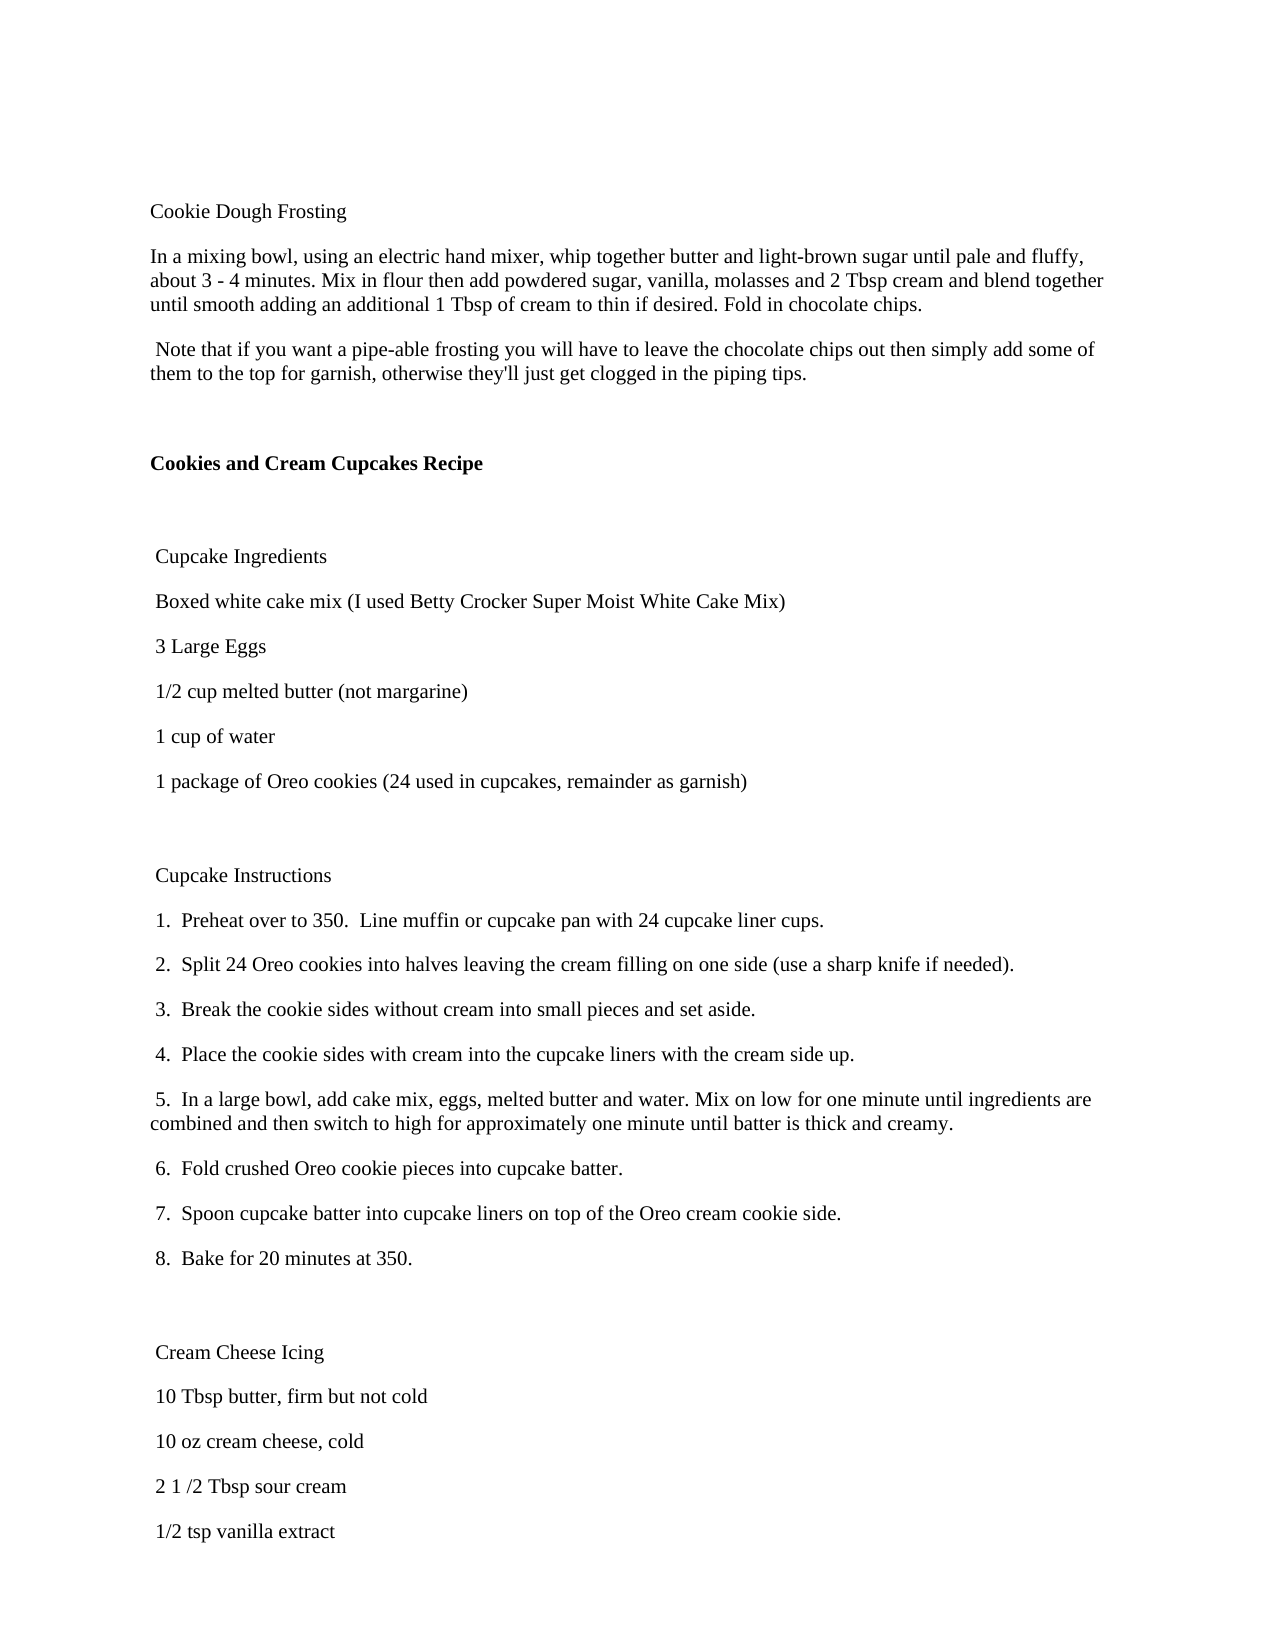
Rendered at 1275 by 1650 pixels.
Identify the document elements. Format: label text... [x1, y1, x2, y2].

text 6. Fold crushed Oreo cookie pieces into cupcake batter. [150, 1156, 1125, 1180]
text 1. Preheat over to 350. Line muffin or cupcake pan with 24 cupcake liner cups. [150, 907, 1125, 932]
text 2. Split 24 Oreo cookies into halves leaving the cream filling on one side (use a sharp knife if needed). [150, 952, 1125, 976]
text Cupcake Ingredients [150, 544, 1125, 568]
text 4. Place the cookie sides with cream into the cupcake liners with the cream side up. [150, 1042, 1125, 1066]
text Cupcake Instructions [150, 863, 1125, 887]
text 1 cup of water [150, 724, 1125, 748]
text 3. Break the cookie sides without cream into small pieces and set aside. [150, 997, 1125, 1021]
text 10 oz cream cheese, cold [150, 1429, 1125, 1453]
text 5. In a large bowl, add cake mix, eggs, melted butter and water. Mix on low for one minute until ingredients are combined and then switch to high for approximately one minute until batter is thick and creamy. [150, 1087, 1125, 1135]
text In a mixing bowl, using an electric hand mixer, whip together butter and light-brown sugar until pale and fluffy, about 3 - 4 minutes. Mix in flour then add powdered sugar, vanilla, molasses and 2 Tbsp cream and blend together until smooth adding an additional 1 Tbsp of cream to thin if desired. Fold in chocolate chips. [150, 244, 1125, 316]
text Cream Cheese Icing [150, 1339, 1125, 1364]
text 2 1 /2 Tbsp sour cream [150, 1474, 1125, 1498]
text Cookies and Cream Cupcakes Recipe [150, 451, 1125, 475]
text Boxed white cake mix (I used Betty Crocker Super Moist White Cake Mix) [150, 589, 1125, 613]
text 1 package of Oreo cookies (24 used in cupcakes, remainder as garnish) [150, 769, 1125, 793]
text Note that if you want a pipe-able frosting you will have to leave the chocolate chips out then simply add some of them to the top for garnish, otherwise they'll just get clogged in the piping tips. [150, 337, 1125, 385]
text 3 Large Eggs [150, 634, 1125, 658]
text 8. Bake for 20 minutes at 350. [150, 1246, 1125, 1270]
text 7. Spoon cupcake batter into cupcake liners on top of the Oreo cream cookie side. [150, 1201, 1125, 1225]
text 10 Tbsp butter, firm but not cold [150, 1384, 1125, 1408]
text Cookie Dough Frosting [150, 199, 1125, 223]
text 1/2 tsp vanilla extract [150, 1519, 1125, 1543]
text 1/2 cup melted butter (not margarine) [150, 679, 1125, 703]
